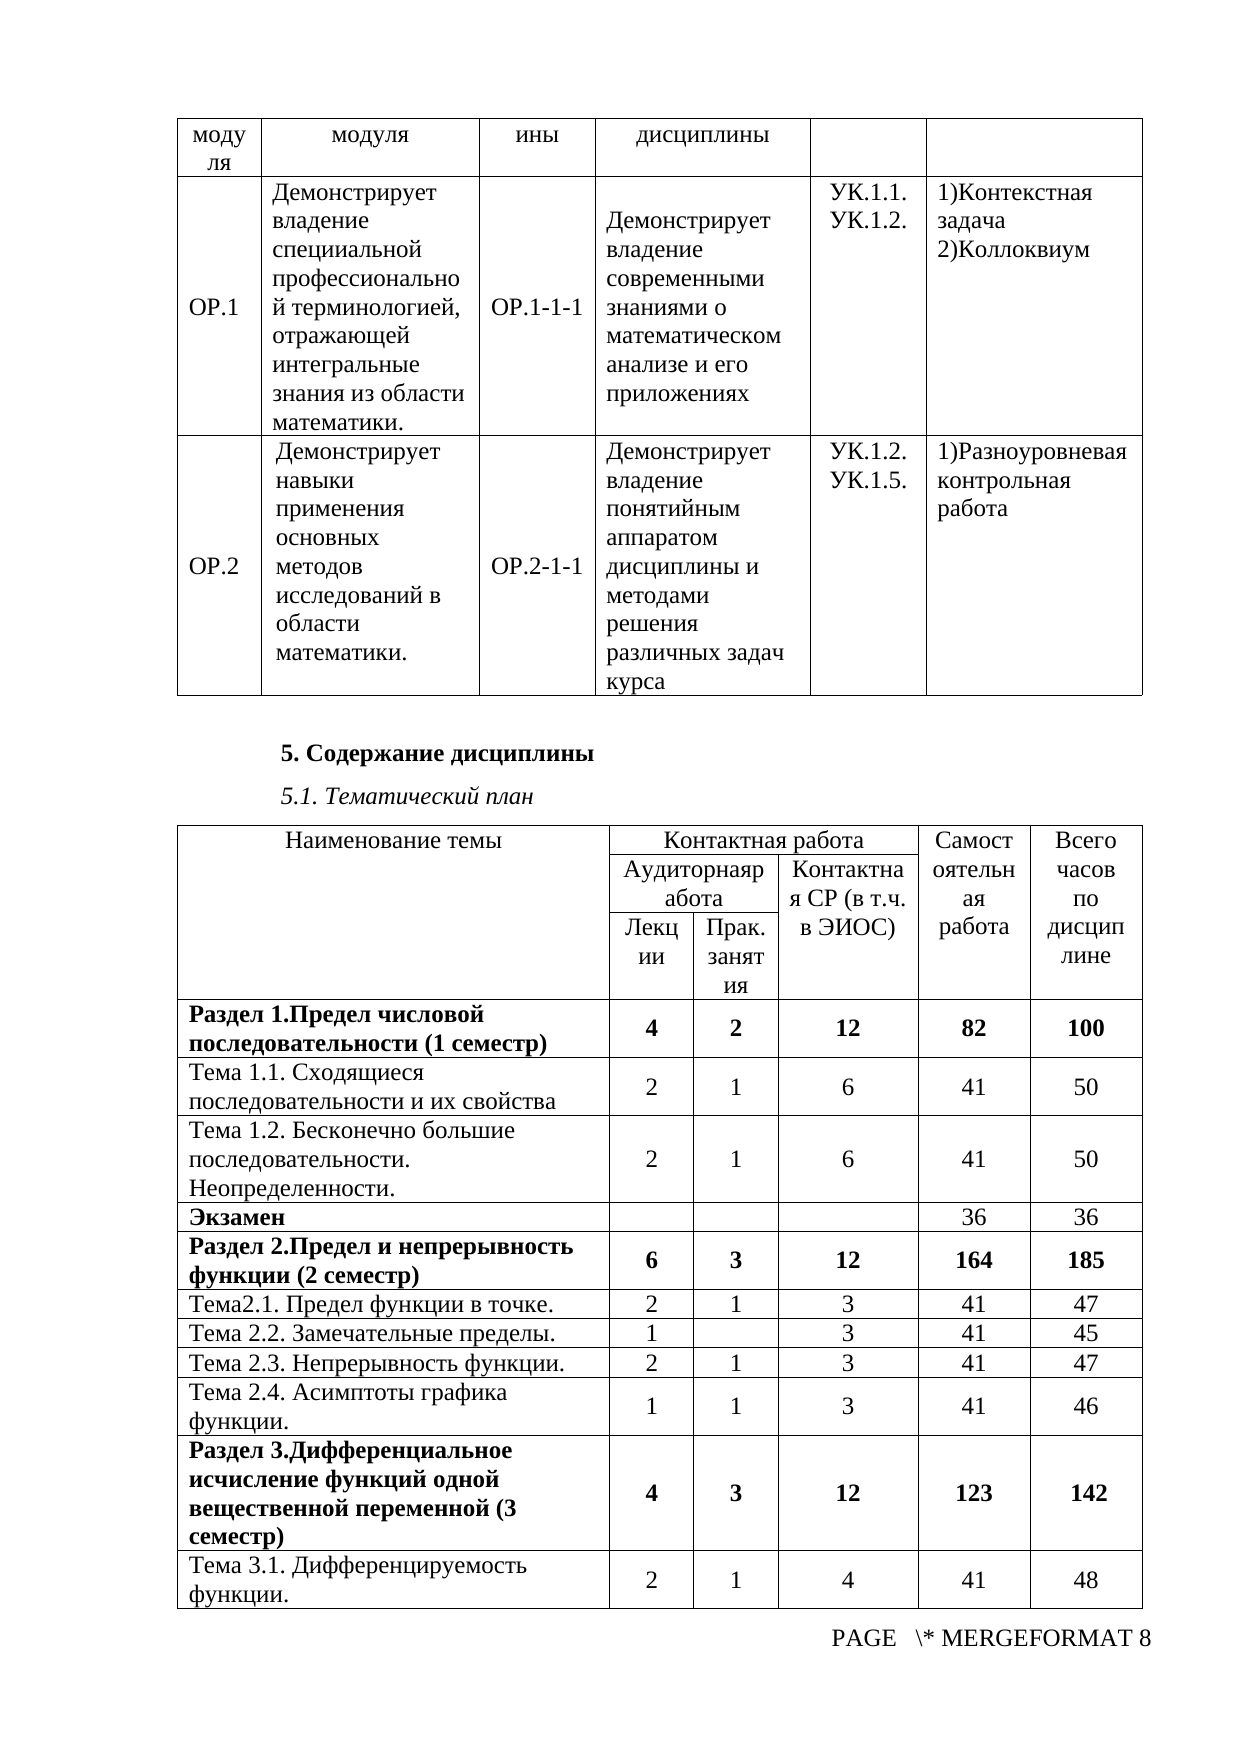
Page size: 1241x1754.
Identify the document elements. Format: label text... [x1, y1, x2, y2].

table_cell 6 [779, 1116, 918, 1201]
table_cell 2 [610, 1551, 693, 1608]
table_cell 46 [1031, 1378, 1142, 1434]
table_cell 82 [919, 1000, 1030, 1057]
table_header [596, 119, 810, 176]
table_cell 12 [779, 1000, 918, 1057]
table_cell [694, 1319, 778, 1347]
table_cell УК.1.2. УК.1.5. [811, 436, 926, 695]
table_cell 1)Контекстная задача 2)Коллоквиум [927, 177, 1142, 435]
table_cell 41 [919, 1551, 1030, 1608]
table_header Самостоятельная работа [919, 826, 1030, 999]
table_cell 1 [694, 1290, 778, 1318]
table_cell 12 [779, 1232, 918, 1289]
table_cell 2 [610, 1058, 693, 1115]
text 5. Содержание дисциплины [207, 738, 1152, 767]
table_cell 3 [779, 1378, 918, 1434]
table_header Код ОР дисциплины [480, 119, 595, 176]
table_cell ОР.1-1-1 [480, 177, 595, 435]
table_cell 2 [610, 1116, 693, 1201]
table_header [262, 119, 479, 176]
table_cell 12 [779, 1436, 918, 1550]
table_cell Демонстрирует владение современными знаниями о математическом анализе и его приложениях [596, 177, 810, 435]
table_cell 1 [694, 1116, 778, 1201]
table_cell 50 [1031, 1058, 1142, 1115]
table_cell [694, 1203, 778, 1231]
table_cell 100 [1031, 1000, 1142, 1057]
table_cell Прак. занятия [694, 913, 778, 999]
table_cell 47 [1031, 1290, 1142, 1318]
table_cell ОР.1 [178, 177, 261, 435]
table_cell Демонстрирует владение понятийным аппаратом дисциплины и методами решения различных задач курса [596, 436, 810, 695]
table_cell Контактная СР (в т.ч. в ЭИОС) [779, 855, 918, 999]
table_cell Раздел 1.Предел числовой последовательности (1 семестр) [178, 1000, 609, 1057]
table_cell 123 [919, 1436, 1030, 1550]
table_cell Аудиторнаяработа [610, 855, 778, 912]
table_cell ОР.2 [178, 436, 261, 695]
table_cell Тема 1.1. Сходящиеся последовательности и их свойства [178, 1058, 609, 1115]
table_cell 2 [694, 1000, 778, 1057]
table_cell Лекции [610, 913, 693, 999]
table_cell Тема 3.1. Дифференцируемость функции. [178, 1551, 609, 1608]
table_cell 185 [1031, 1232, 1142, 1289]
table_cell Демонстрирует навыки применения основных методов исследований в области математики. [262, 436, 479, 695]
table_cell 3 [779, 1319, 918, 1347]
table_cell 41 [919, 1348, 1030, 1377]
table_cell [779, 1203, 918, 1231]
table_cell 142 [1031, 1436, 1142, 1550]
table_cell Раздел 2.Предел и непрерывность функции (2 семестр) [178, 1232, 609, 1289]
table_cell 6 [610, 1232, 693, 1289]
table_cell 41 [919, 1058, 1030, 1115]
table_cell 1 [610, 1378, 693, 1434]
table_header Наименование темы [178, 826, 609, 999]
table_cell [610, 1203, 693, 1231]
table_cell Экзамен [178, 1203, 609, 1231]
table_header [927, 119, 1142, 176]
table_cell 50 [1031, 1116, 1142, 1201]
table_cell Тема 2.2. Замечательные пределы. [178, 1319, 609, 1347]
table_cell 45 [1031, 1319, 1142, 1347]
table_cell 41 [919, 1378, 1030, 1434]
table_cell Демонстрирует владение специиальной профессиональной терминологией, отражающей интегральные знания из области математики. [262, 177, 479, 435]
table_cell 1 [694, 1378, 778, 1434]
table_cell Тема2.1. Предел функции в точке. [178, 1290, 609, 1318]
table_cell 1 [694, 1551, 778, 1608]
table_cell 164 [919, 1232, 1030, 1289]
table_header Код ИДК [811, 119, 926, 176]
table_cell 48 [1031, 1551, 1142, 1608]
table_cell 3 [779, 1290, 918, 1318]
table_header Контактная работа [610, 826, 918, 854]
table_cell Тема 1.2. Бесконечно большие последовательности. Неопределенности. [178, 1116, 609, 1201]
table_cell УК.1.1. УК.1.2. [811, 177, 926, 435]
table_cell 41 [919, 1290, 1030, 1318]
table_cell 3 [694, 1232, 778, 1289]
table_cell Тема 2.4. Асимптоты графика функции. [178, 1378, 609, 1434]
table_cell 36 [1031, 1203, 1142, 1231]
table_cell 1 [610, 1319, 693, 1347]
table_cell ОР.2-1-1 [480, 436, 595, 695]
table_cell 36 [919, 1203, 1030, 1231]
table_cell 41 [919, 1319, 1030, 1347]
table_header Код ОР модуля [178, 119, 261, 176]
table_cell 4 [779, 1551, 918, 1608]
table_cell 3 [694, 1436, 778, 1550]
table_cell 4 [610, 1000, 693, 1057]
table_cell 47 [1031, 1348, 1142, 1377]
table_cell 1)Разноуровневая контрольная работа [927, 436, 1142, 695]
table_cell 2 [610, 1348, 693, 1377]
table_cell 2 [610, 1290, 693, 1318]
table_cell 3 [779, 1348, 918, 1377]
table_cell 4 [610, 1436, 693, 1550]
table_cell Тема 2.3. Непрерывность функции. [178, 1348, 609, 1377]
table_cell 1 [694, 1058, 778, 1115]
table_header Всего часов по дисциплине [1031, 826, 1142, 999]
text 5.1. Тематический план [207, 781, 1152, 810]
table_cell 6 [779, 1058, 918, 1115]
table_cell Раздел 3.Дифференциальное исчисление функций одной вещественной переменной (3 семестр) [178, 1436, 609, 1550]
table_cell 41 [919, 1116, 1030, 1201]
table_cell 1 [694, 1348, 778, 1377]
